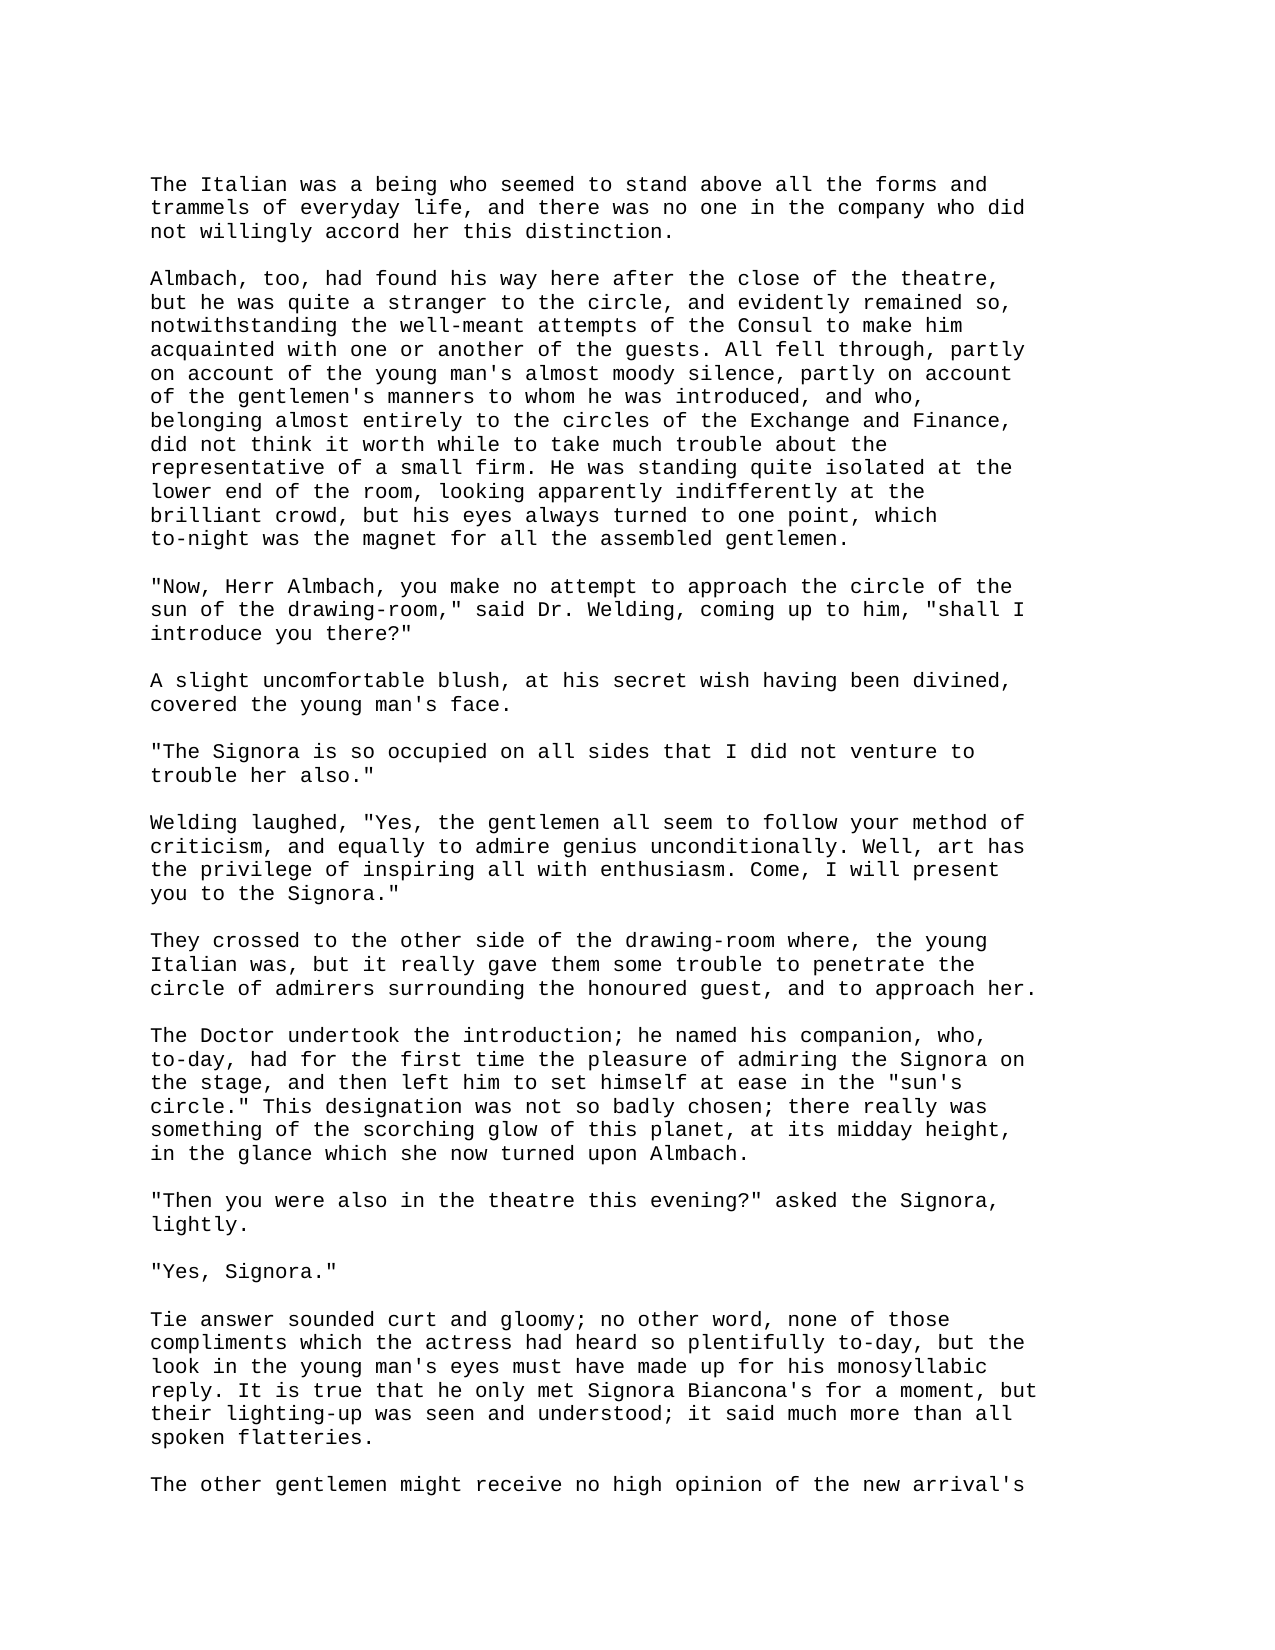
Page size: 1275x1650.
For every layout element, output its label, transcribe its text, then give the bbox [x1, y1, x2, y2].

text but he was quite a stranger to the circle, and evidently remained so, [150, 292, 1125, 316]
text reply. It is true that he only met Signora Biancona's for a moment, but [150, 1379, 1125, 1403]
text lightly. [150, 1214, 1125, 1238]
text "The Signora is so occupied on all sides that I did not venture to [150, 741, 1125, 765]
text sun of the drawing-room," said Dr. Welding, coming up to him, "shall I [150, 599, 1125, 623]
text A slight uncomfortable blush, at his secret wish having been divined, [150, 670, 1125, 694]
text trammels of everyday life, and there was no one in the company who did [150, 197, 1125, 221]
text lower end of the room, looking apparently indifferently at the [150, 481, 1125, 505]
text Welding laughed, "Yes, the gentlemen all seem to follow your method of [150, 812, 1125, 836]
text to-night was the magnet for all the assembled gentlemen. [150, 528, 1125, 552]
text criticism, and equally to admire genius unconditionally. Well, art has [150, 836, 1125, 859]
text Tie answer sounded curt and gloomy; no other word, none of those [150, 1309, 1125, 1332]
text The Italian was a being who seemed to stand above all the forms and [150, 174, 1125, 197]
text in the glance which she now turned upon Almbach. [150, 1143, 1125, 1167]
text not willingly accord her this distinction. [150, 221, 1125, 244]
text of the gentlemen's manners to whom he was introduced, and who, [150, 386, 1125, 410]
text acquainted with one or another of the guests. All fell through, partly [150, 339, 1125, 363]
text covered the young man's face. [150, 694, 1125, 717]
text "Yes, Signora." [150, 1261, 1125, 1285]
text "Then you were also in the theatre this evening?" asked the Signora, [150, 1190, 1125, 1214]
text trouble her also." [150, 765, 1125, 788]
text Almbach, too, had found his way here after the close of the theatre, [150, 268, 1125, 292]
text introduce you there?" [150, 623, 1125, 647]
text circle." This designation was not so badly chosen; there really was [150, 1096, 1125, 1119]
text their lighting-up was seen and understood; it said much more than all [150, 1403, 1125, 1427]
text circle of admirers surrounding the honoured guest, and to approach her. [150, 978, 1125, 1001]
text representative of a small firm. He was standing quite isolated at the [150, 457, 1125, 481]
text compliments which the actress had heard so plentifully to-day, but the [150, 1332, 1125, 1356]
text you to the Signora." [150, 883, 1125, 907]
text The Doctor undertook the introduction; he named his companion, who, [150, 1025, 1125, 1048]
text on account of the young man's almost moody silence, partly on account [150, 363, 1125, 386]
text spoken flatteries. [150, 1427, 1125, 1451]
text brilliant crowd, but his eyes always turned to one point, which [150, 505, 1125, 528]
text "Now, Herr Almbach, you make no attempt to approach the circle of the [150, 576, 1125, 599]
text to-day, had for the first time the pleasure of admiring the Signora on [150, 1048, 1125, 1072]
text look in the young man's eyes must have made up for his monosyllabic [150, 1356, 1125, 1379]
text Italian was, but it really gave them some trouble to penetrate the [150, 954, 1125, 978]
text the stage, and then left him to set himself at ease in the "sun's [150, 1072, 1125, 1096]
text belonging almost entirely to the circles of the Exchange and Finance, [150, 410, 1125, 434]
text The other gentlemen might receive no high opinion of the new arrival's [150, 1474, 1125, 1498]
text did not think it worth while to take much trouble about the [150, 434, 1125, 457]
text They crossed to the other side of the drawing-room where, the young [150, 930, 1125, 954]
text something of the scorching glow of this planet, at its midday height, [150, 1119, 1125, 1143]
text notwithstanding the well-meant attempts of the Consul to make him [150, 316, 1125, 339]
text the privilege of inspiring all with enthusiasm. Come, I will present [150, 859, 1125, 883]
